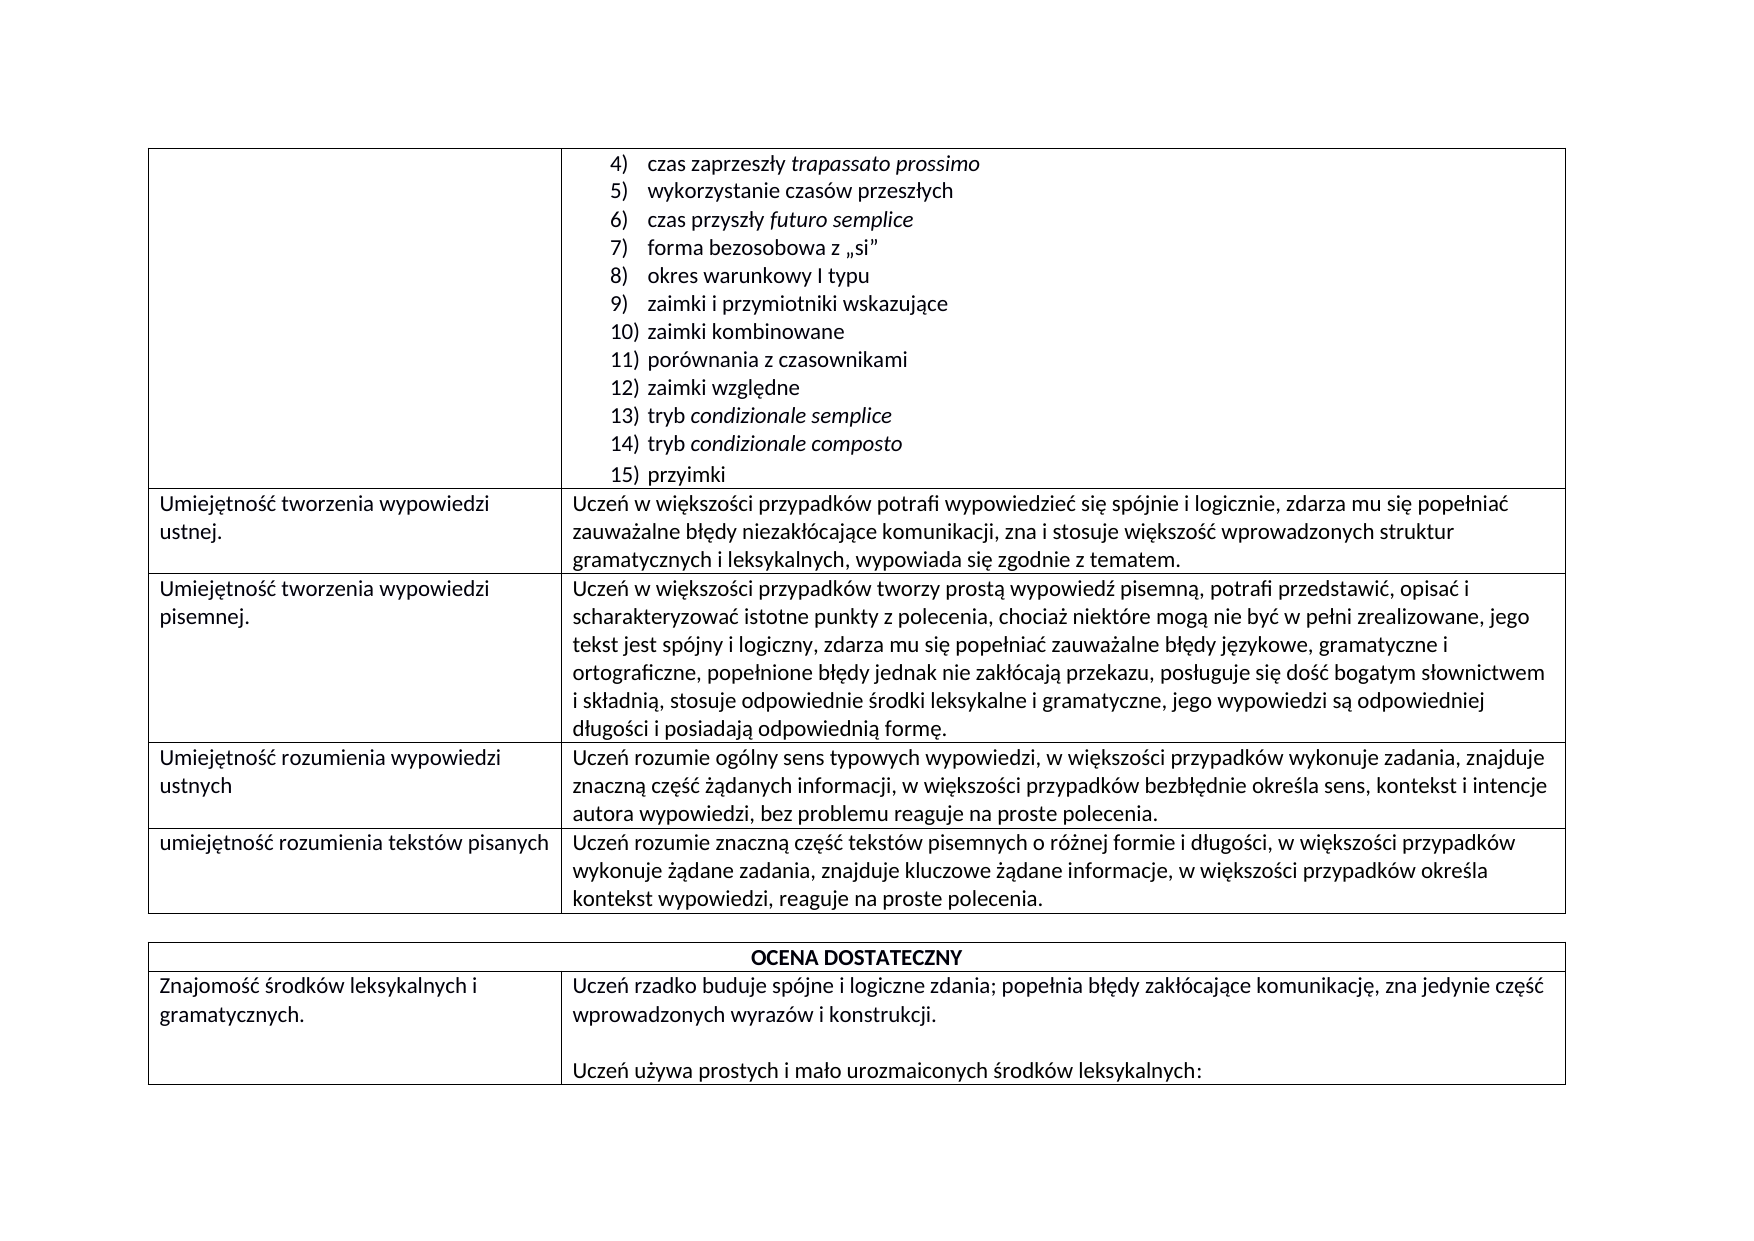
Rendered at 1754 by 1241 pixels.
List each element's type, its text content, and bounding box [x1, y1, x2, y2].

table_cell Umiejętność tworzenia wypowiedzi pisemnej. [149, 574, 561, 742]
table_cell umiejętność rozumienia tekstów pisanych [149, 829, 561, 912]
table_cell Umiejętność tworzenia wypowiedzi ustnej. [149, 489, 561, 573]
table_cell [149, 972, 561, 1084]
table_cell Umiejętność rozumienia wypowiedzi ustnych [149, 743, 561, 827]
table_header OCENA DOSTATECZNY [149, 943, 1565, 971]
table_cell Uczeń rozumie ogólny sens typowych wypowiedzi, w większości przypadków wykonuje zadania, znajduje znaczną część żądanych informacji, w większości przypadków bezbłędnie określa sens, kontekst i intencje autora wypowiedzi, bez problemu reaguje na proste polecenia. [562, 743, 1565, 827]
table_cell Uczeń rozumie znaczną część tekstów pisemnych o różnej formie i długości, w większości przypadków wykonuje żądane zadania, znajduje kluczowe żądane informacje, w większości przypadków określa kontekst wypowiedzi, reaguje na proste polecenia. [562, 829, 1565, 912]
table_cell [149, 149, 561, 488]
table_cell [562, 149, 1565, 488]
table_cell Uczeń w większości przypadków potrafi wypowiedzieć się spójnie i logicznie, zdarza mu się popełniać zauważalne błędy niezakłócające komunikacji, zna i stosuje większość wprowadzonych struktur gramatycznych i leksykalnych, wypowiada się zgodnie z tematem. [562, 489, 1565, 573]
table_cell Uczeń w większości przypadków tworzy prostą wypowiedź pisemną, potrafi przedstawić, opisać i scharakteryzować istotne punkty z polecenia, chociaż niektóre mogą nie być w pełni zrealizowane, jego tekst jest spójny i logiczny, zdarza mu się popełniać zauważalne błędy językowe, gramatyczne i ortograficzne, popełnione błędy jednak nie zakłócają przekazu, posługuje się dość bogatym słownictwem i składnią, stosuje odpowiednie środki leksykalne i gramatyczne, jego wypowiedzi są odpowiedniej długości i posiadają odpowiednią formę. [562, 574, 1565, 742]
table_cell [562, 972, 1565, 1084]
